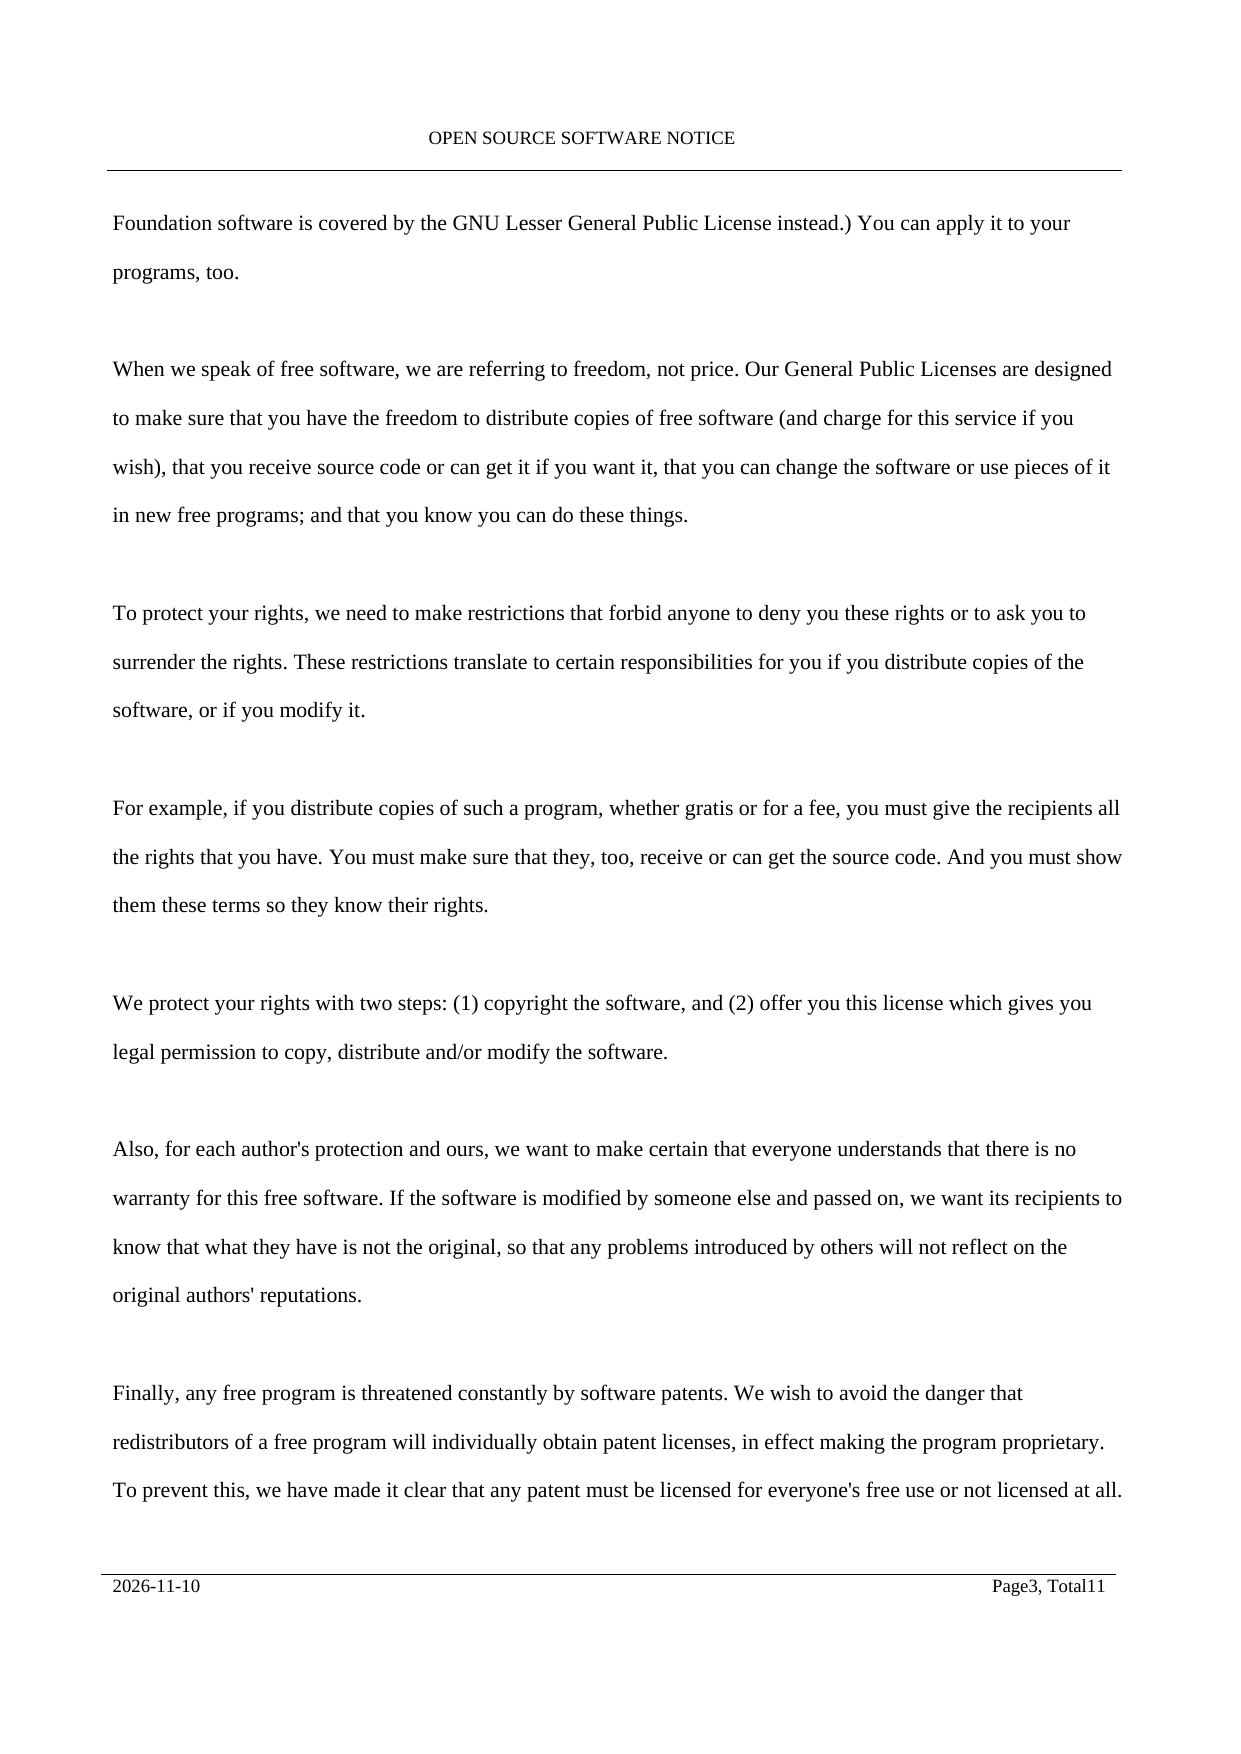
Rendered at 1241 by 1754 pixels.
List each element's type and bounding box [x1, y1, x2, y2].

text [112, 206, 1128, 1506]
